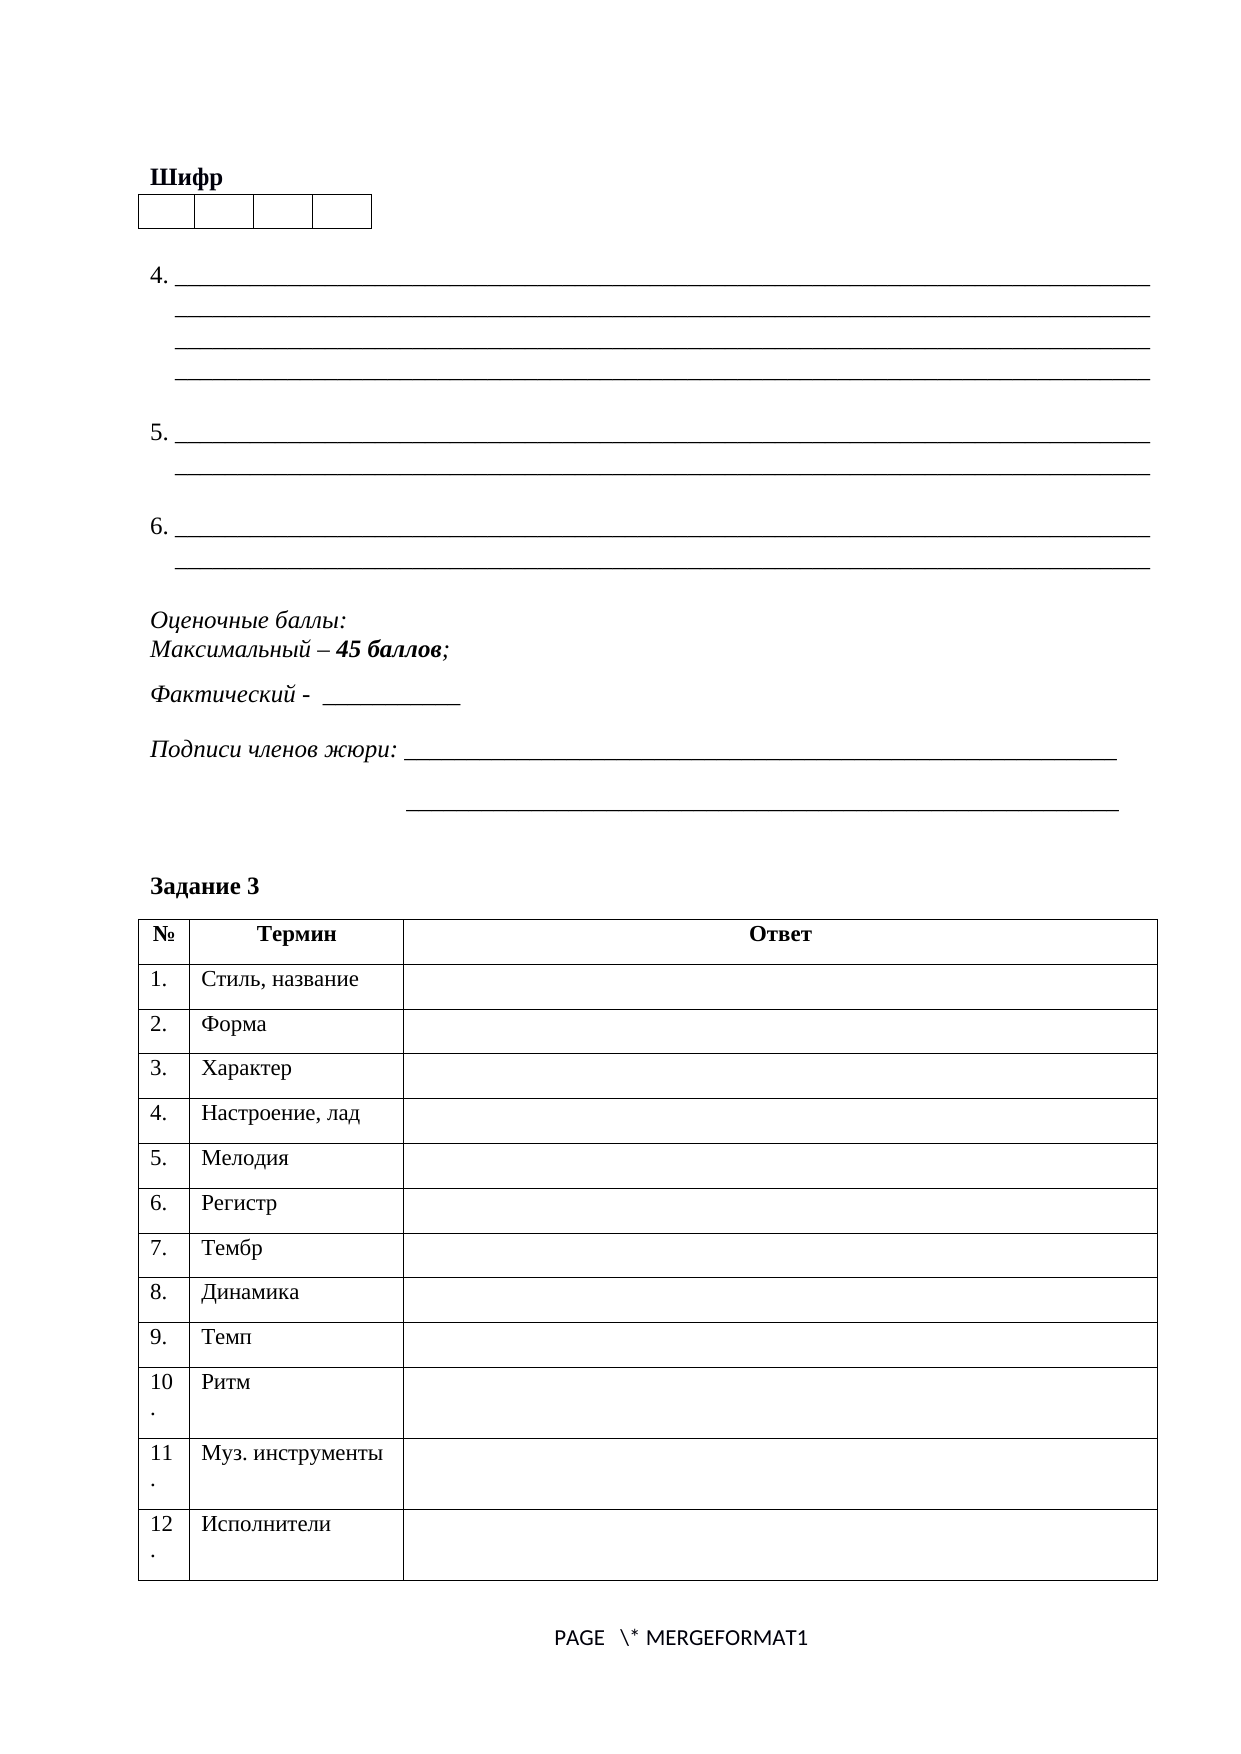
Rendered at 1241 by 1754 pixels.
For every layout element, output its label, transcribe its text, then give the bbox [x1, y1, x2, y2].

table_cell Исполнители [190, 1510, 403, 1580]
text Фактический - ___________ [150, 682, 1213, 708]
table_cell [404, 1099, 1157, 1143]
text ______________________________________________________________________________ [150, 323, 1213, 352]
table_cell [404, 1234, 1157, 1277]
table_cell [404, 1189, 1157, 1232]
table_cell 8. [139, 1278, 189, 1322]
text Оценочные баллы: [150, 605, 1213, 634]
table_cell 3. [139, 1054, 189, 1098]
table_cell Темп [190, 1323, 403, 1367]
text ______________________________________________________________________________ [150, 354, 1213, 383]
table_cell Мелодия [190, 1144, 403, 1188]
table_cell 9. [139, 1323, 189, 1367]
table_cell 11. [139, 1439, 189, 1509]
table_cell Настроение, лад [190, 1099, 403, 1143]
text _________________________________________________________ [150, 788, 1213, 813]
text ______________________________________________________________________________ [150, 543, 1213, 572]
table_cell 6. [139, 1189, 189, 1232]
table_cell 2. [139, 1010, 189, 1053]
table_cell [404, 1510, 1157, 1580]
text 5. ______________________________________________________________________________ [150, 417, 1213, 446]
table_cell Стиль, название [190, 965, 403, 1008]
table_cell Форма [190, 1010, 403, 1053]
table_cell Характер [190, 1054, 403, 1098]
table_cell [404, 965, 1157, 1008]
table_cell [404, 1010, 1157, 1053]
table_cell [404, 1439, 1157, 1509]
text ______________________________________________________________________________ [150, 449, 1213, 478]
table_cell [404, 1054, 1157, 1098]
table_cell 4. [139, 1099, 189, 1143]
table_cell 5. [139, 1144, 189, 1188]
table_header [195, 195, 253, 228]
text Максимальный – 45 баллов; [150, 634, 1213, 663]
table_cell Ритм [190, 1368, 403, 1438]
table_header Ответ [404, 920, 1157, 964]
table_cell [404, 1323, 1157, 1367]
table_cell [404, 1144, 1157, 1188]
text Шифр [150, 162, 1213, 191]
table_header [254, 195, 312, 228]
text 4. ______________________________________________________________________________ [150, 260, 1213, 288]
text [150, 291, 1213, 320]
table_cell Тембр [190, 1234, 403, 1277]
table_header [139, 195, 194, 228]
table_cell Регистр [190, 1189, 403, 1232]
table_cell Муз. инструменты [190, 1439, 403, 1509]
table_header № [139, 920, 189, 964]
table_header [313, 195, 371, 228]
text 6. ______________________________________________________________________________ [150, 511, 1213, 540]
text Задание 3 [150, 871, 1213, 900]
table_header Термин [190, 920, 403, 964]
table_cell [404, 1368, 1157, 1438]
table_cell 12. [139, 1510, 189, 1580]
table_cell 10. [139, 1368, 189, 1438]
table_cell [404, 1278, 1157, 1322]
table_cell 7. [139, 1234, 189, 1277]
table_cell Динамика [190, 1278, 403, 1322]
text Подписи членов жюри: _________________________________________________________ [150, 737, 1213, 762]
table_cell 1. [139, 965, 189, 1008]
